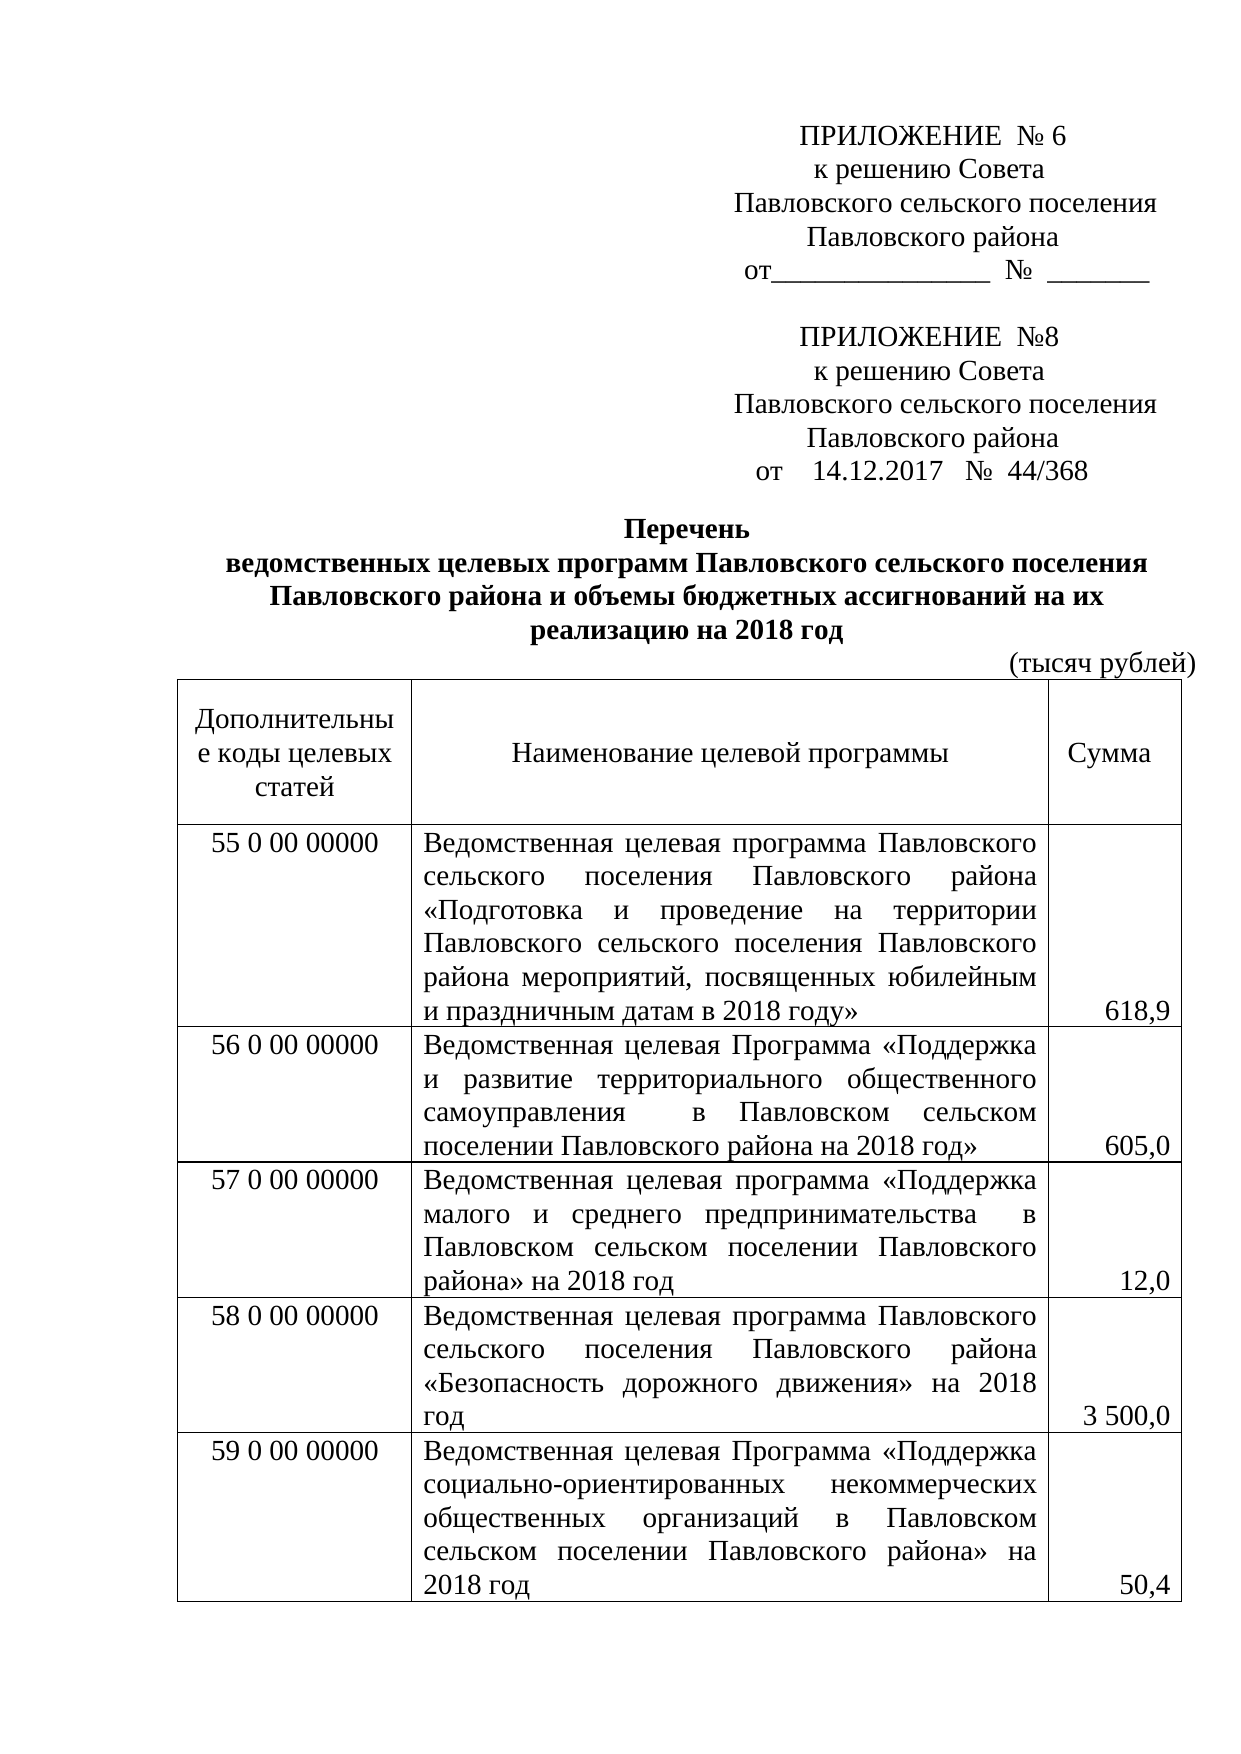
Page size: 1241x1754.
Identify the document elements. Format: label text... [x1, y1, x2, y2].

table_cell Ведомственная целевая Программа «Поддержка и развитие территориального общественного самоуправления в Павловском сельском поселении Павловского района на 2018 год» [412, 1027, 1048, 1161]
table_cell Ведомственная целевая программа Павловского сельского поселения Павловского района «Безопасность дорожного движения» на 2018 год [412, 1298, 1048, 1432]
table_cell Ведомственная целевая программа Павловского сельского поселения Павловского района «Подготовка и проведение на территории Павловского сельского поселения Павловского района мероприятий, посвященных юбилейным и праздничным датам в 2018 году» [412, 825, 1048, 1026]
table_cell 12,0 [1049, 1163, 1181, 1297]
text ПРИЛОЖЕНИЕ № 6 [646, 118, 1196, 152]
table_cell 55 0 00 00000 [178, 825, 411, 1026]
text Павловского сельского поселения [646, 185, 1196, 219]
text от 14.12.2017 № 44/368 [646, 453, 1196, 487]
table_cell 59 0 00 00000 [178, 1433, 411, 1601]
text к решению Совета [646, 152, 1196, 185]
table_cell Ведомственная целевая Программа «Поддержка социально-ориентированных некоммерческих общественных организаций в Павловском сельском поселении Павловского района» на 2018 год [412, 1433, 1048, 1601]
table_cell 605,0 [1049, 1027, 1181, 1161]
text ведомственных целевых программ Павловского сельского поселения [177, 545, 1196, 578]
text Перечень [177, 511, 1196, 545]
text Павловского района [646, 219, 1196, 252]
table_header Наименование целевой программы [412, 680, 1048, 824]
text реализацию на 2018 год [177, 612, 1196, 645]
text (тысяч рублей) [177, 645, 1196, 679]
table_header Сумма [1049, 680, 1181, 824]
table_cell Ведомственная целевая программа «Поддержка малого и среднего предпринимательства в Павловском сельском поселении Павловского района» на 2018 год [412, 1163, 1048, 1297]
text Павловского района [646, 420, 1196, 453]
text Павловского сельского поселения [646, 386, 1196, 420]
text от_______________ № _______ [646, 252, 1196, 286]
table_cell 618,9 [1049, 825, 1181, 1026]
table_header Дополнительные коды целевых статей [178, 680, 411, 824]
table_cell 50,4 [1049, 1433, 1181, 1601]
table_cell 56 0 00 00000 [178, 1027, 411, 1161]
table_cell 3 500,0 [1049, 1298, 1181, 1432]
text к решению Совета [646, 353, 1196, 386]
table_cell 57 0 00 00000 [178, 1163, 411, 1297]
table_cell 58 0 00 00000 [178, 1298, 411, 1432]
text Павловского района и объемы бюджетных ассигнований на их [177, 578, 1196, 612]
text ПРИЛОЖЕНИЕ №8 [646, 319, 1196, 353]
